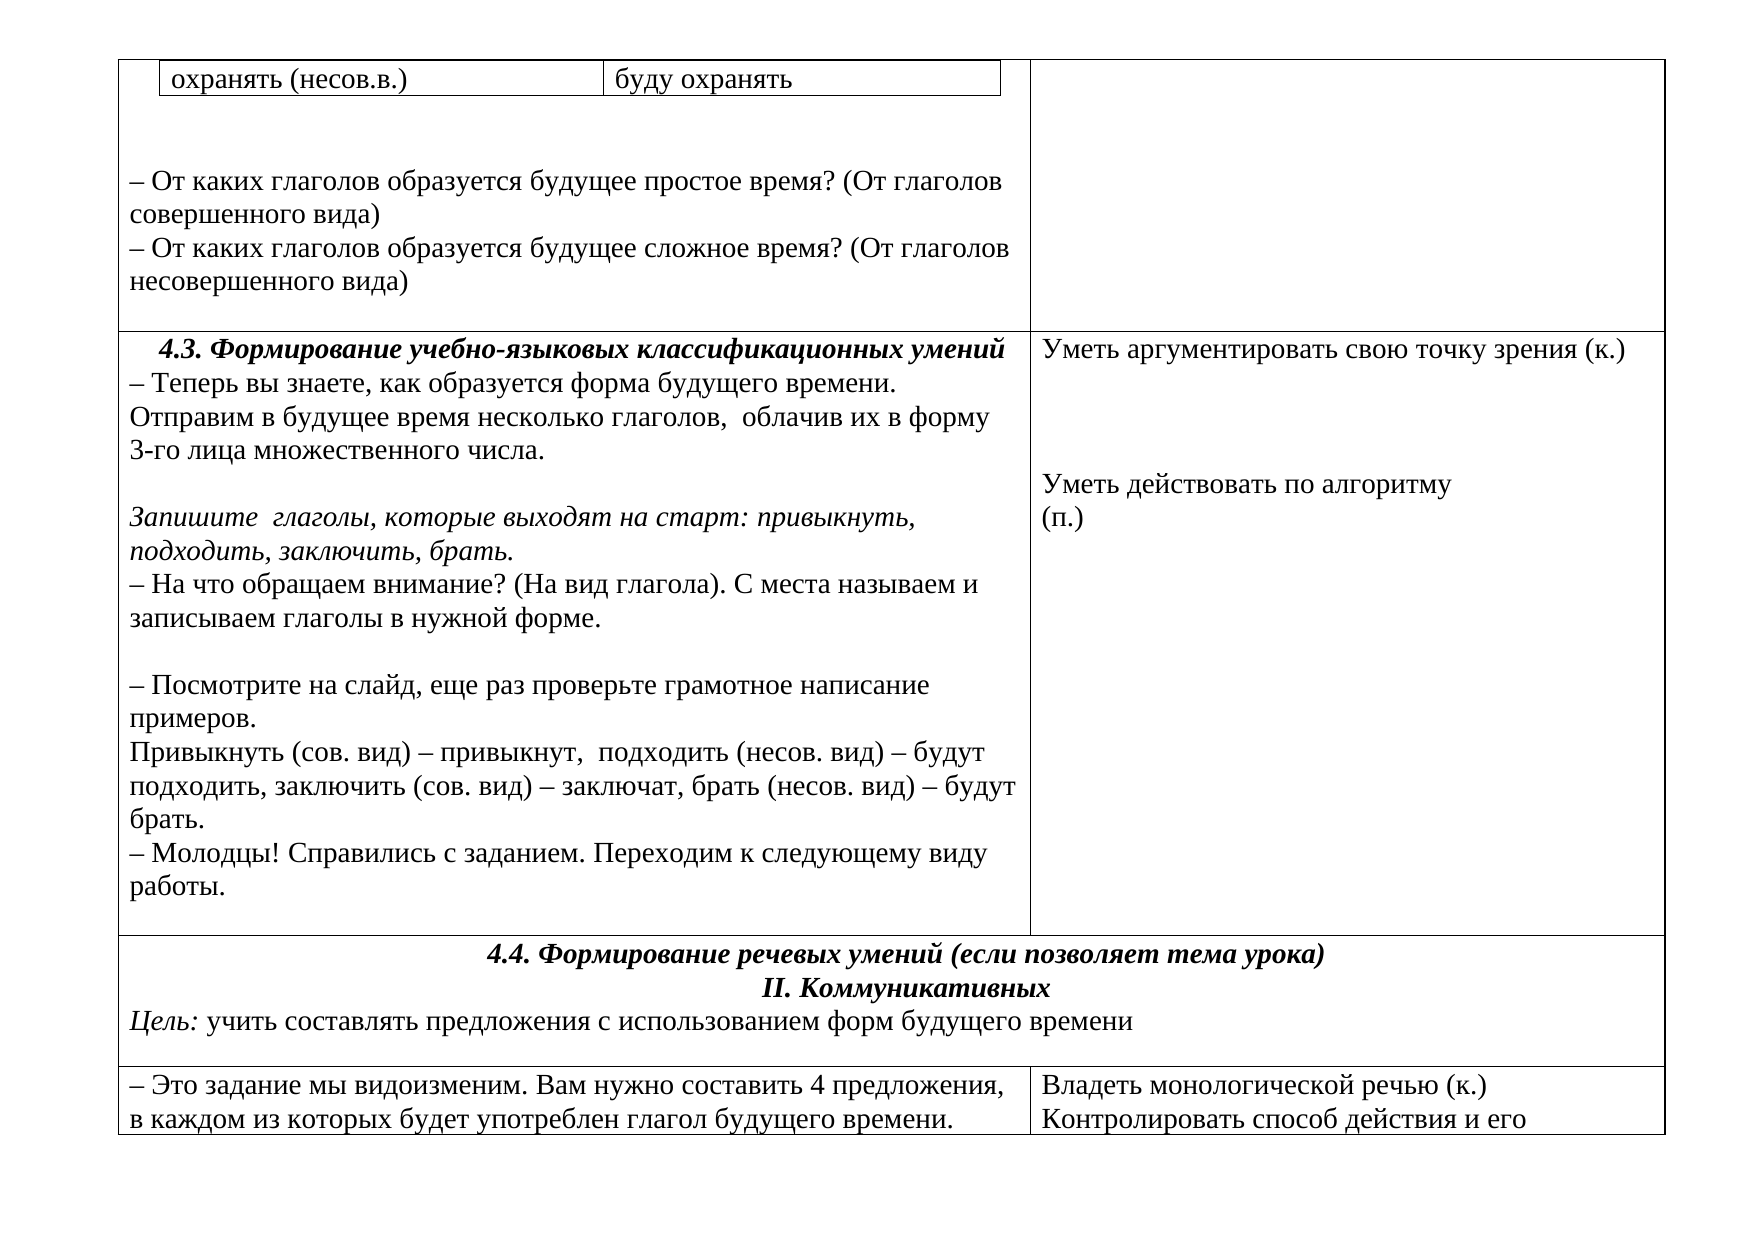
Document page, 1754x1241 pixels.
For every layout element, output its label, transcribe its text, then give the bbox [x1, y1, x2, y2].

table_cell Уметь аргументировать свою точку зрения (к.) Уметь действовать по алгоритму (п.) [1031, 332, 1664, 935]
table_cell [119, 60, 1030, 331]
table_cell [119, 1067, 1030, 1134]
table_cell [1031, 1067, 1664, 1134]
table_cell 4.3. Формирование учебно-языковых классификационных умений – Теперь вы знаете, как образуется форма будущего времени. Отправим в будущее время несколько глаголов, облачив их в форму 3-го лица множественного числа. Запишите глаголы, которые выходят на старт: привыкнуть, подходить, заключить, брать. – На что обращаем внимание? (На вид глагола). С места называем и записываем глаголы в нужной форме. – Посмотрите на слайд, еще раз проверьте грамотное написание примеров. Привыкнуть (сов. вид) – привыкнут, подходить (несов. вид) – будут подходить, заключить (сов. вид) – заключат, брать (несов. вид) – будут брать. – Молодцы! Справились с заданием. Переходим к следующему виду работы. [119, 332, 1030, 935]
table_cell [1031, 60, 1664, 331]
table_cell 4.4. Формирование речевых умений (если позволяет тема урока) II. Коммуникативных Цель: учить составлять предложения с использованием форм будущего времени [119, 936, 1664, 1066]
